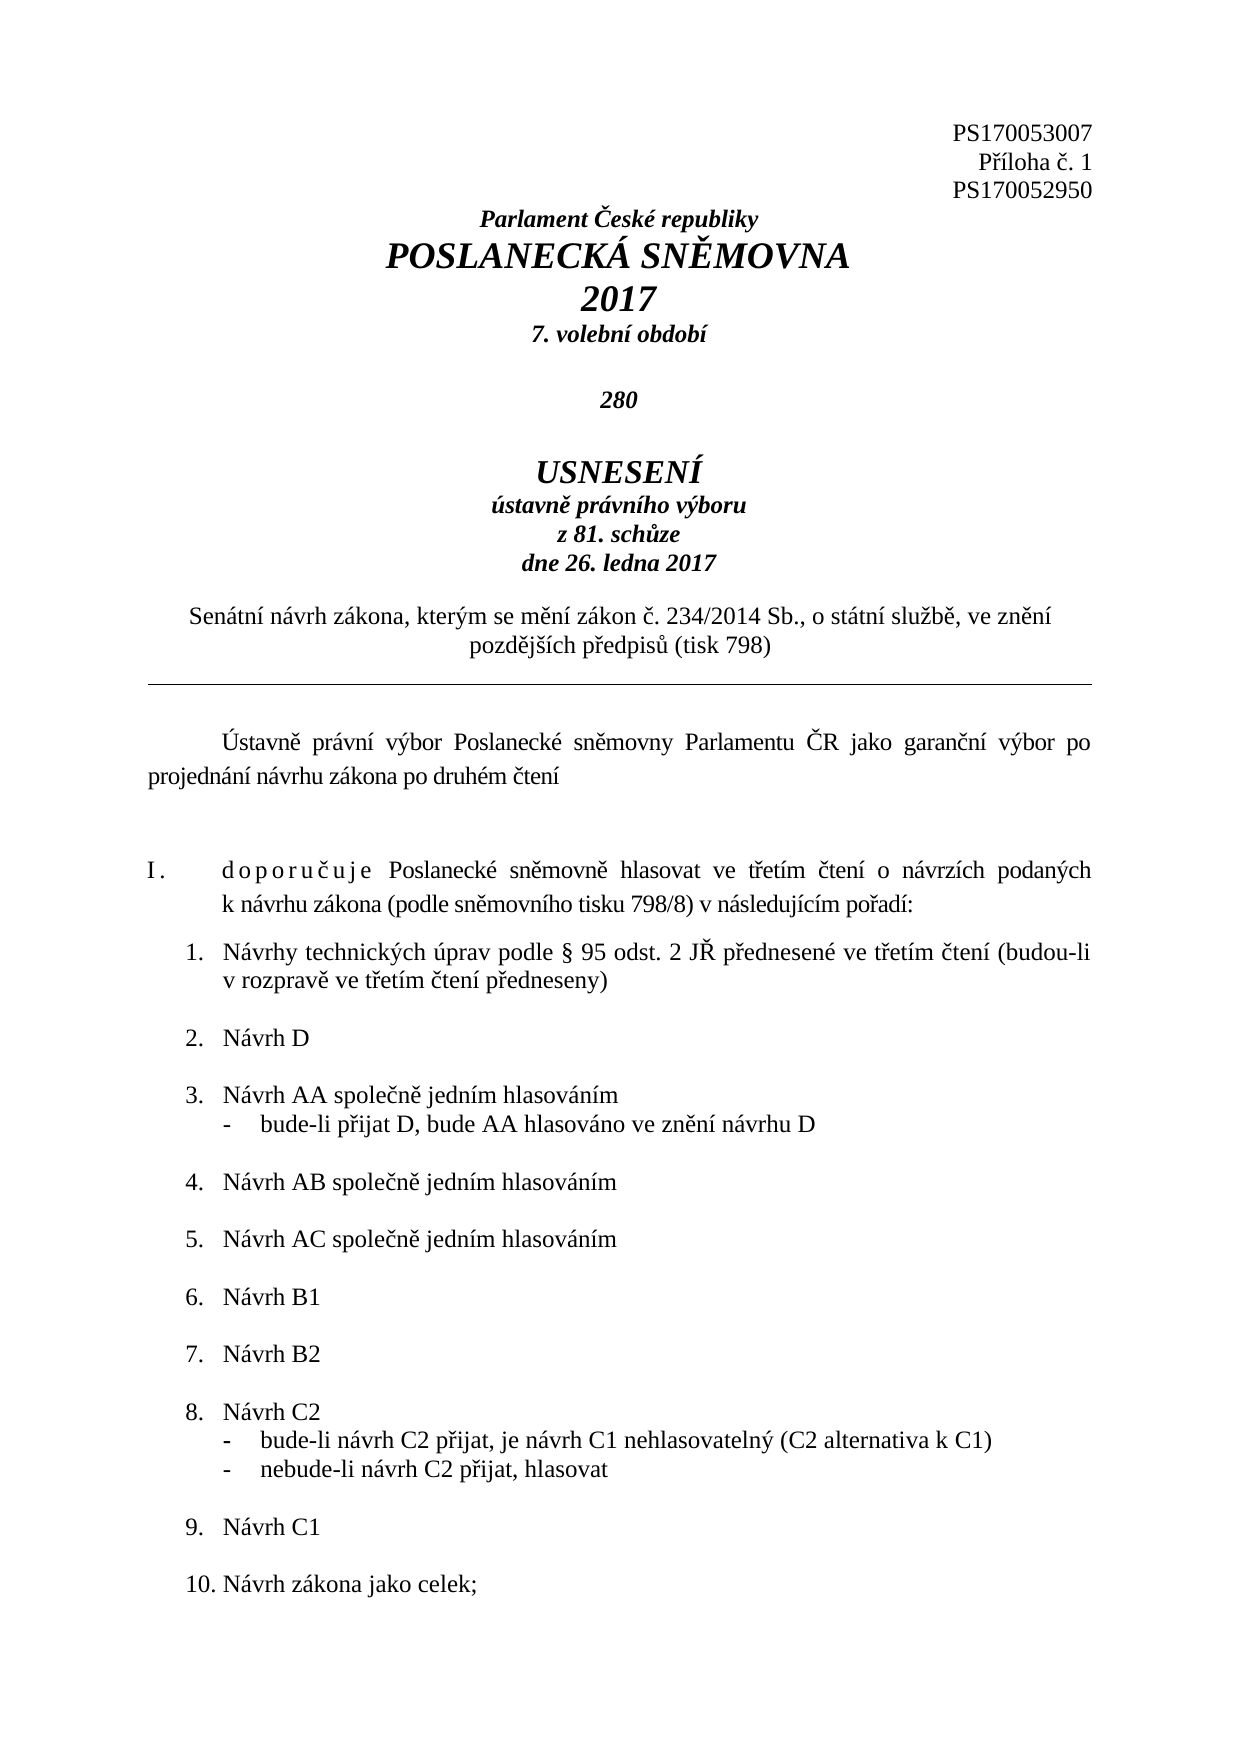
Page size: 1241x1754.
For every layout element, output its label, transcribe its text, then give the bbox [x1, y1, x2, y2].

text z 81. schůze [148, 519, 1092, 548]
list Návrh C2 [185, 1397, 1092, 1425]
text 2017 [148, 276, 1092, 319]
list Návrh zákona jako celek; [185, 1569, 1092, 1598]
text 280 [148, 386, 1092, 414]
text POSLANECKÁ SNĚMOVNA [148, 233, 1092, 276]
text 7. volební období [148, 319, 1092, 348]
text PS170053007 [148, 118, 1092, 147]
list Návrh B1 [185, 1282, 1092, 1310]
text Parlament České republiky [148, 204, 1092, 233]
list Návrh C1 [185, 1512, 1092, 1540]
text PS170052950 [148, 176, 1092, 204]
list Návrh AA společně jedním hlasováním [185, 1080, 1092, 1109]
text ústavně právního výboru [148, 490, 1092, 519]
list bude-li přijat D, bude AA hlasováno ve znění návrhu D [223, 1109, 1092, 1138]
text Příloha č. 1 [148, 147, 1092, 176]
list doporučuje Poslanecké sněmovně hlasovat ve třetím čtení o návrzích podaných k návrhu zákona (podle sněmovního tisku 798/8) v následujícím pořadí: [147, 855, 1092, 918]
list bude-li návrh C2 přijat, je návrh C1 nehlasovatelný (C2 alternativa k C1) [223, 1425, 1092, 1454]
list Návrhy technických úprav podle § 95 odst. 2 JŘ přednesené ve třetím čtení (budou-li v rozpravě ve třetím čtení předneseny) [185, 937, 1092, 994]
text Senátní návrh zákona, kterým se mění zákon č. 234/2014 Sb., o státní službě, ve znění pozdějších předpisů (tisk 798) [148, 601, 1092, 684]
list Návrh D [185, 1023, 1092, 1052]
text USNESENÍ [148, 452, 1092, 490]
list nebude-li návrh C2 přijat, hlasovat [223, 1454, 1092, 1483]
list Návrh AB společně jedním hlasováním [185, 1167, 1092, 1195]
text Ústavně právní výbor Poslanecké sněmovny Parlamentu ČR jako garanční výbor po projednání návrhu zákona po druhém čtení [148, 727, 1092, 790]
list Návrh AC společně jedním hlasováním [185, 1224, 1092, 1253]
text dne 26. ledna 2017 [148, 548, 1092, 576]
list Návrh B2 [185, 1339, 1092, 1368]
